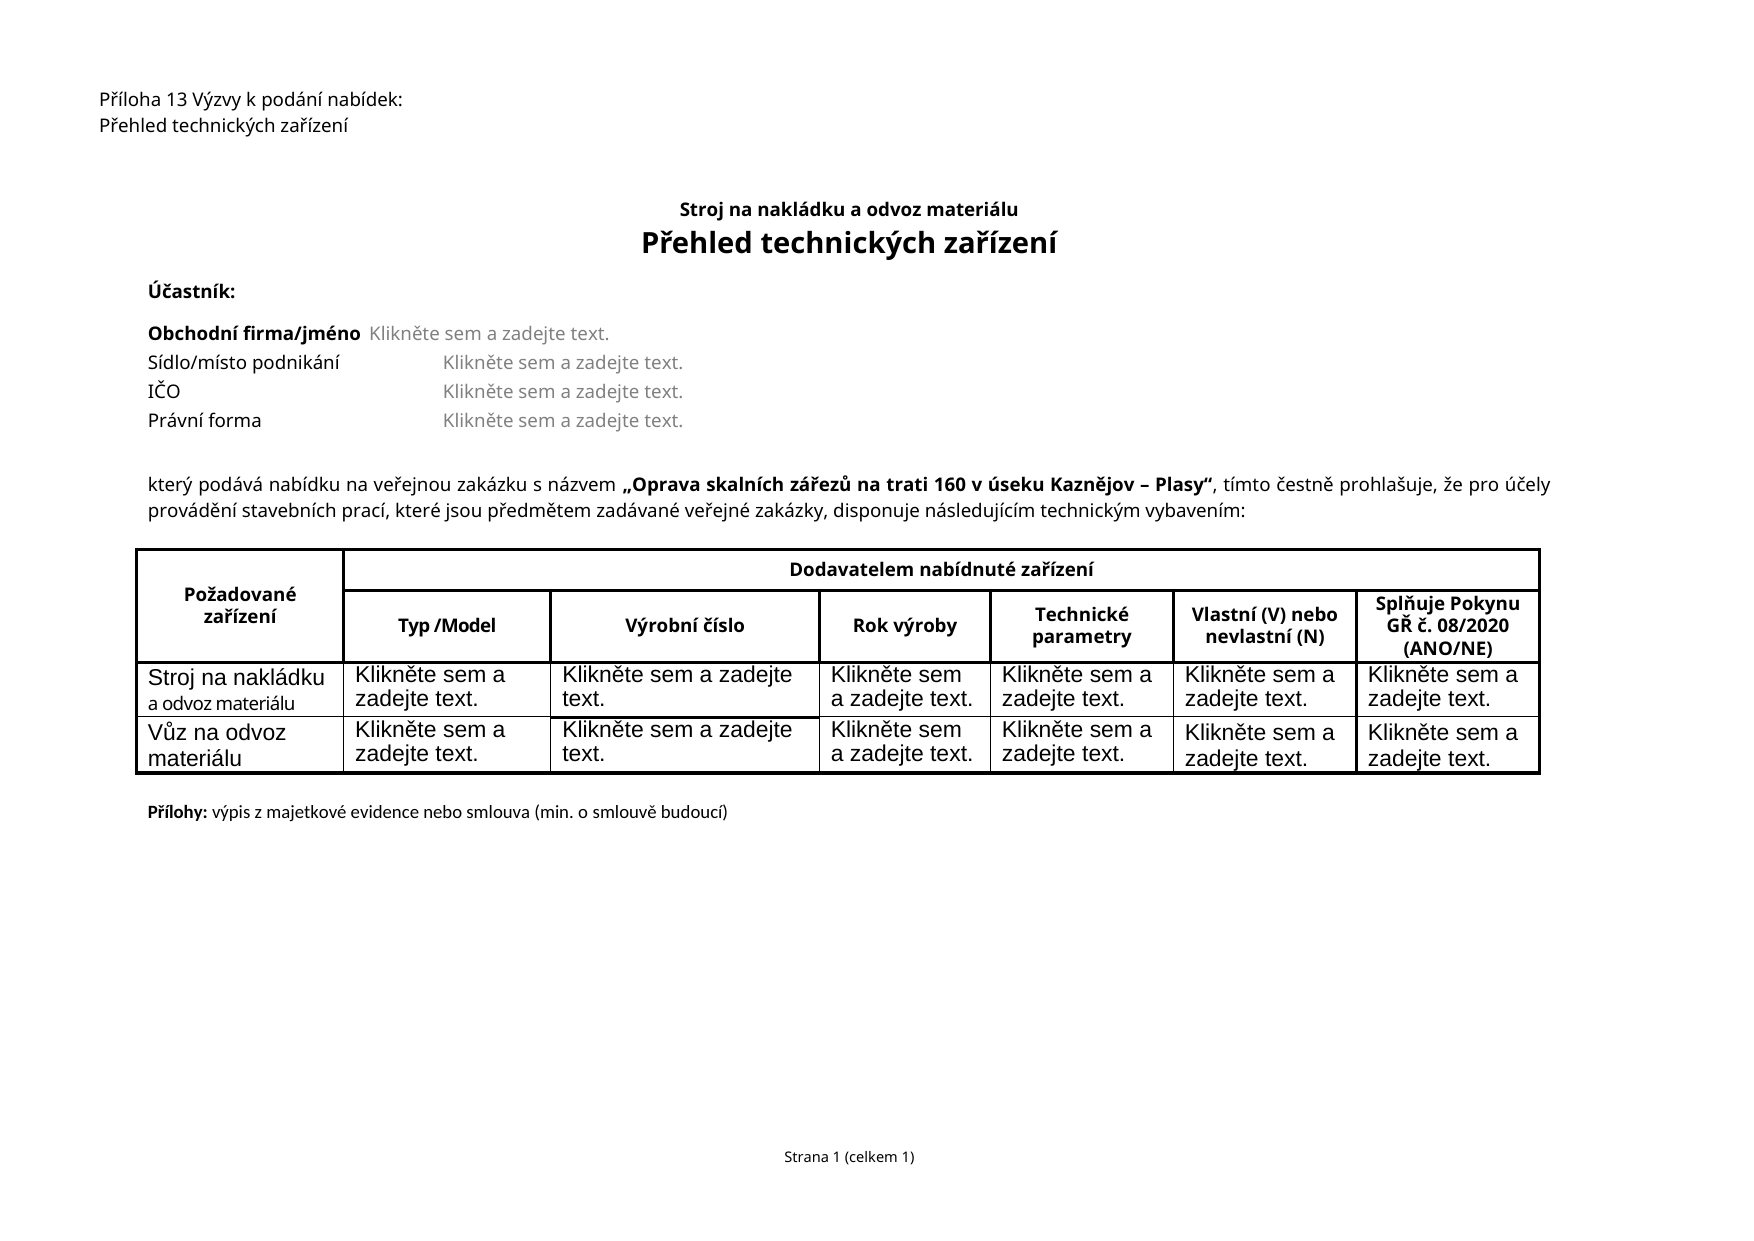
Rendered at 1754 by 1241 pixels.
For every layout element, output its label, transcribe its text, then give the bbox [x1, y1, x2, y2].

table_cell Technické parametry [992, 592, 1172, 661]
table_cell Rok výroby [821, 592, 989, 661]
table_header Požadované zařízení [138, 551, 342, 661]
text IČO [148, 376, 1551, 404]
text Stroj na nakládku a odvoz materiálu [148, 196, 1551, 222]
table_header Dodavatelem nabídnuté zařízení [345, 551, 1538, 588]
text Účastník: [148, 274, 1551, 305]
text Právní forma [148, 404, 1551, 433]
table_cell Výrobní číslo [552, 592, 818, 661]
text který podává nabídku na veřejnou zakázku s názvem „Oprava skalních zářezů na trati 160 v úseku Kaznějov – Plasy“, tímto čestně prohlašuje, že pro účely provádění stavebních prací, které jsou předmětem zadávané veřejné zakázky, disponuje následujícím technickým vybavením: [148, 471, 1551, 522]
text Obchodní firma/jméno [148, 318, 1551, 347]
title Přehled technických zařízení [148, 222, 1551, 262]
text Přílohy: výpis z majetkové evidence nebo smlouva (min. o smlouvě budoucí) [148, 800, 1551, 823]
table_cell Typ /Model [345, 592, 549, 661]
table_cell Vlastní (V) nebo nevlastní (N) [1175, 592, 1355, 661]
text Sídlo/místo podnikání [148, 347, 1551, 376]
table_cell Splňuje Pokynu GŘ č. 08/2020 (ANO/NE) [1358, 592, 1538, 661]
